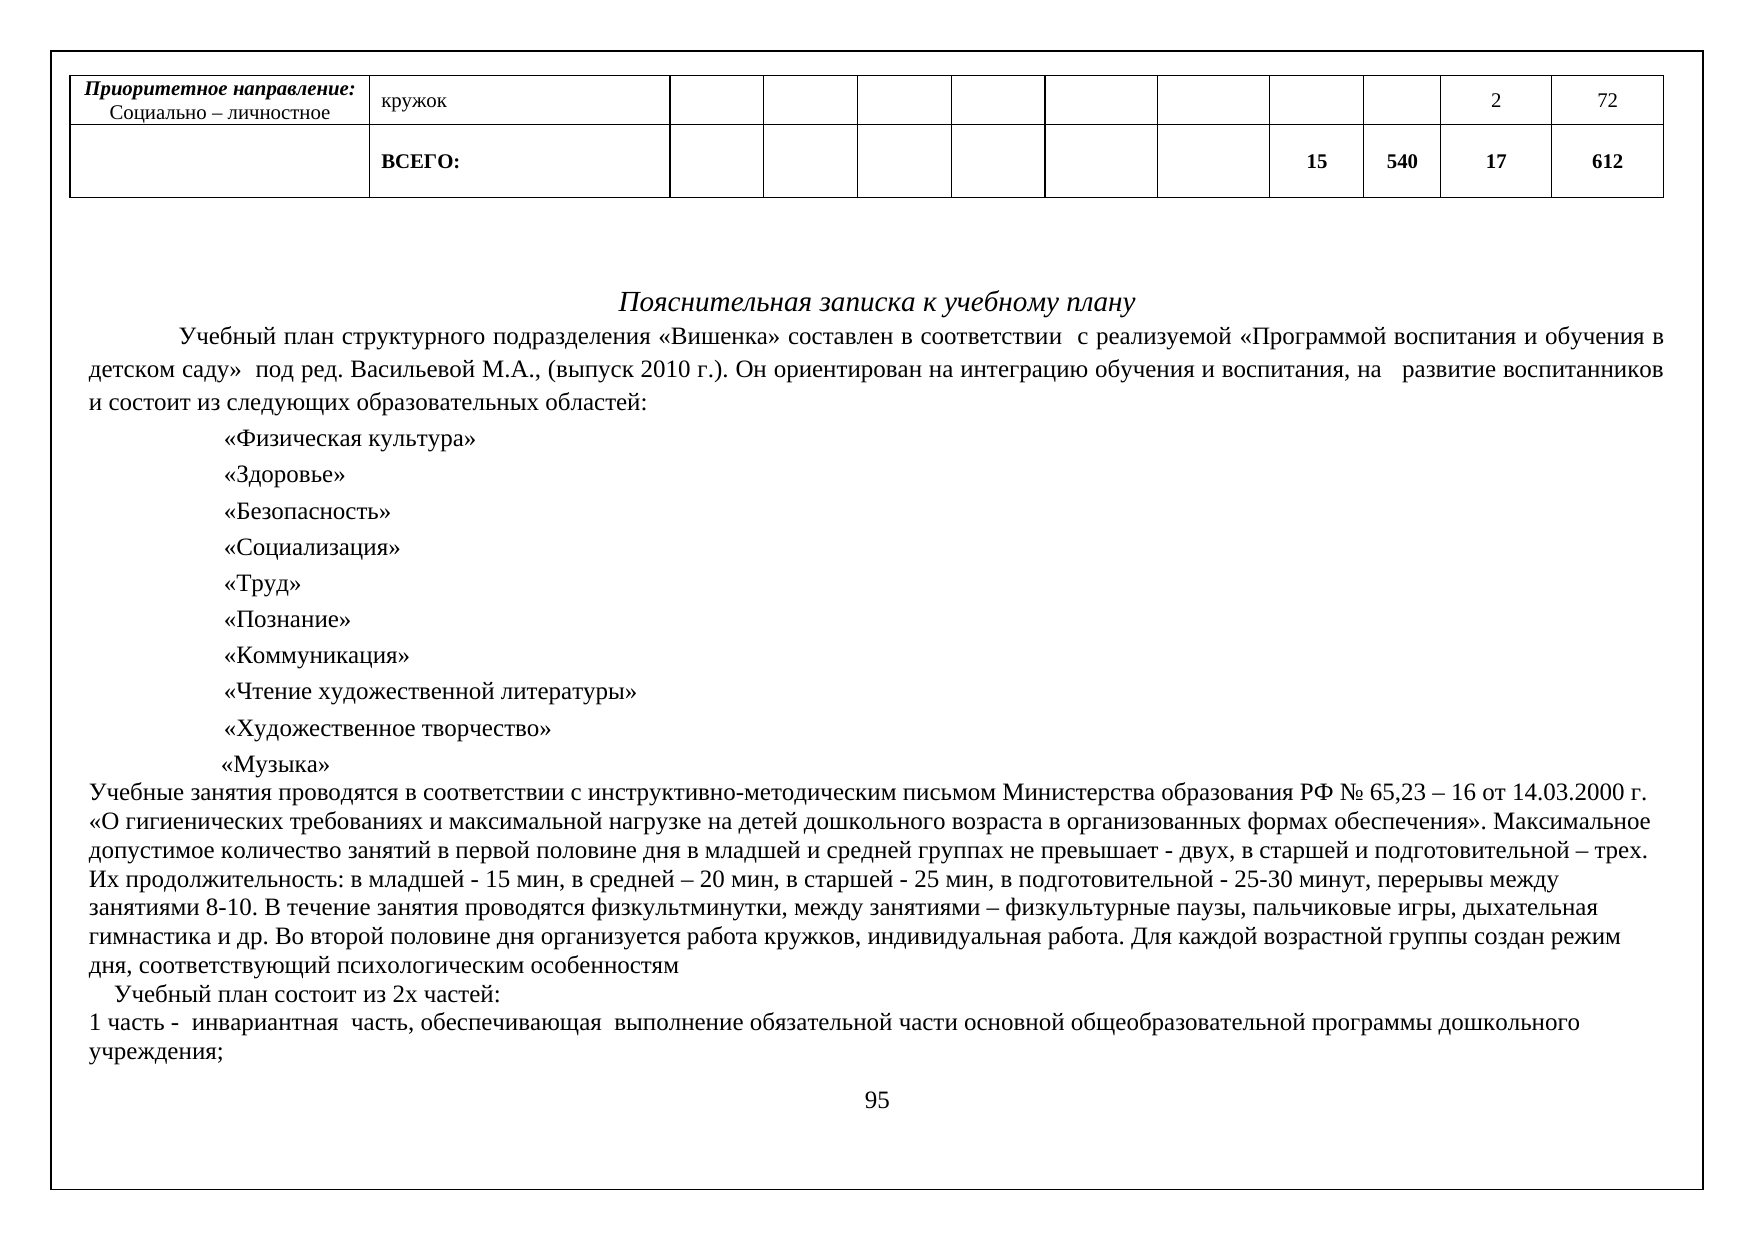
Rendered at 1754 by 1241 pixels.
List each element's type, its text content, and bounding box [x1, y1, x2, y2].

text Их продолжительность: в младшей - 15 мин, в средней – 20 мин, в старшей - 25 мин, в подготовительной - 25-30 минут, перерывы между занятиями 8-10. В течение занятия проводятся физкультминутки, между занятиями – физкультурные паузы, пальчиковые игры, дыхательная гимнастика и др. Во второй половине дня организуется работа кружков, индивидуальная работа. Для каждой возрастной группы создан режим дня, соответствующий психологическим особенностям [89, 864, 1665, 979]
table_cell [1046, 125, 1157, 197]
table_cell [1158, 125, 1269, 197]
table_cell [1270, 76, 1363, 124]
text «Художественное творчество» [148, 713, 1665, 741]
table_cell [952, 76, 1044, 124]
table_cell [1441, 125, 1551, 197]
text «Познание» [148, 604, 1665, 633]
text Учебные занятия проводятся в соответствии с инструктивно-методическим письмом Министерства образования РФ № 65,23 – 16 от 14.03.2000 г. «О гигиенических требованиях и максимальной нагрузке на детей дошкольного возраста в организованных формах обеспечения». Максимальное допустимое количество занятий в первой половине дня в младшей и средней группах не превышает - двух, в старшей и подготовительной – трех. [89, 777, 1665, 864]
text «Здоровье» [148, 459, 1665, 488]
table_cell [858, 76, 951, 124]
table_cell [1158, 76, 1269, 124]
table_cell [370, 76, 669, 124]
text «Безопасность» [148, 496, 1665, 524]
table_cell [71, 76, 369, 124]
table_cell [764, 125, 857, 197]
text «Чтение художественной литературы» [148, 676, 1665, 705]
text «Физическая культура» [148, 423, 1665, 452]
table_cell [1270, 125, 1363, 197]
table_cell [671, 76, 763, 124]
text «Музыка» [89, 749, 1665, 777]
text 1 часть - инвариантная часть, обеспечивающая выполнение обязательной части основной общеобразовательной программы дошкольного учреждения; [89, 1007, 1665, 1065]
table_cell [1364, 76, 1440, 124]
text «Социализация» [148, 532, 1665, 561]
text Пояснительная записка к учебному плану [89, 284, 1665, 318]
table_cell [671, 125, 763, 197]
text Учебный план структурного подразделения «Вишенка» составлен в соответствии с реализуемой «Программой воспитания и обучения в детском саду» под ред. Васильевой М.А., (выпуск 2010 г.). Он ориентирован на интеграцию обучения и воспитания, на развитие воспитанников и состоит из следующих образовательных областей: [89, 321, 1665, 416]
text «Коммуникация» [148, 640, 1665, 669]
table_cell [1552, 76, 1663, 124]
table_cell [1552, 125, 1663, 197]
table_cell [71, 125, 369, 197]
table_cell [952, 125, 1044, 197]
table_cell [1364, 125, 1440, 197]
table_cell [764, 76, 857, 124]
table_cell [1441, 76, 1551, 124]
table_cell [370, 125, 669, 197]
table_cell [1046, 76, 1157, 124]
text Учебный план состоит из 2х частей: [89, 979, 1665, 1007]
text «Труд» [148, 568, 1665, 597]
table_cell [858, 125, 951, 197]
